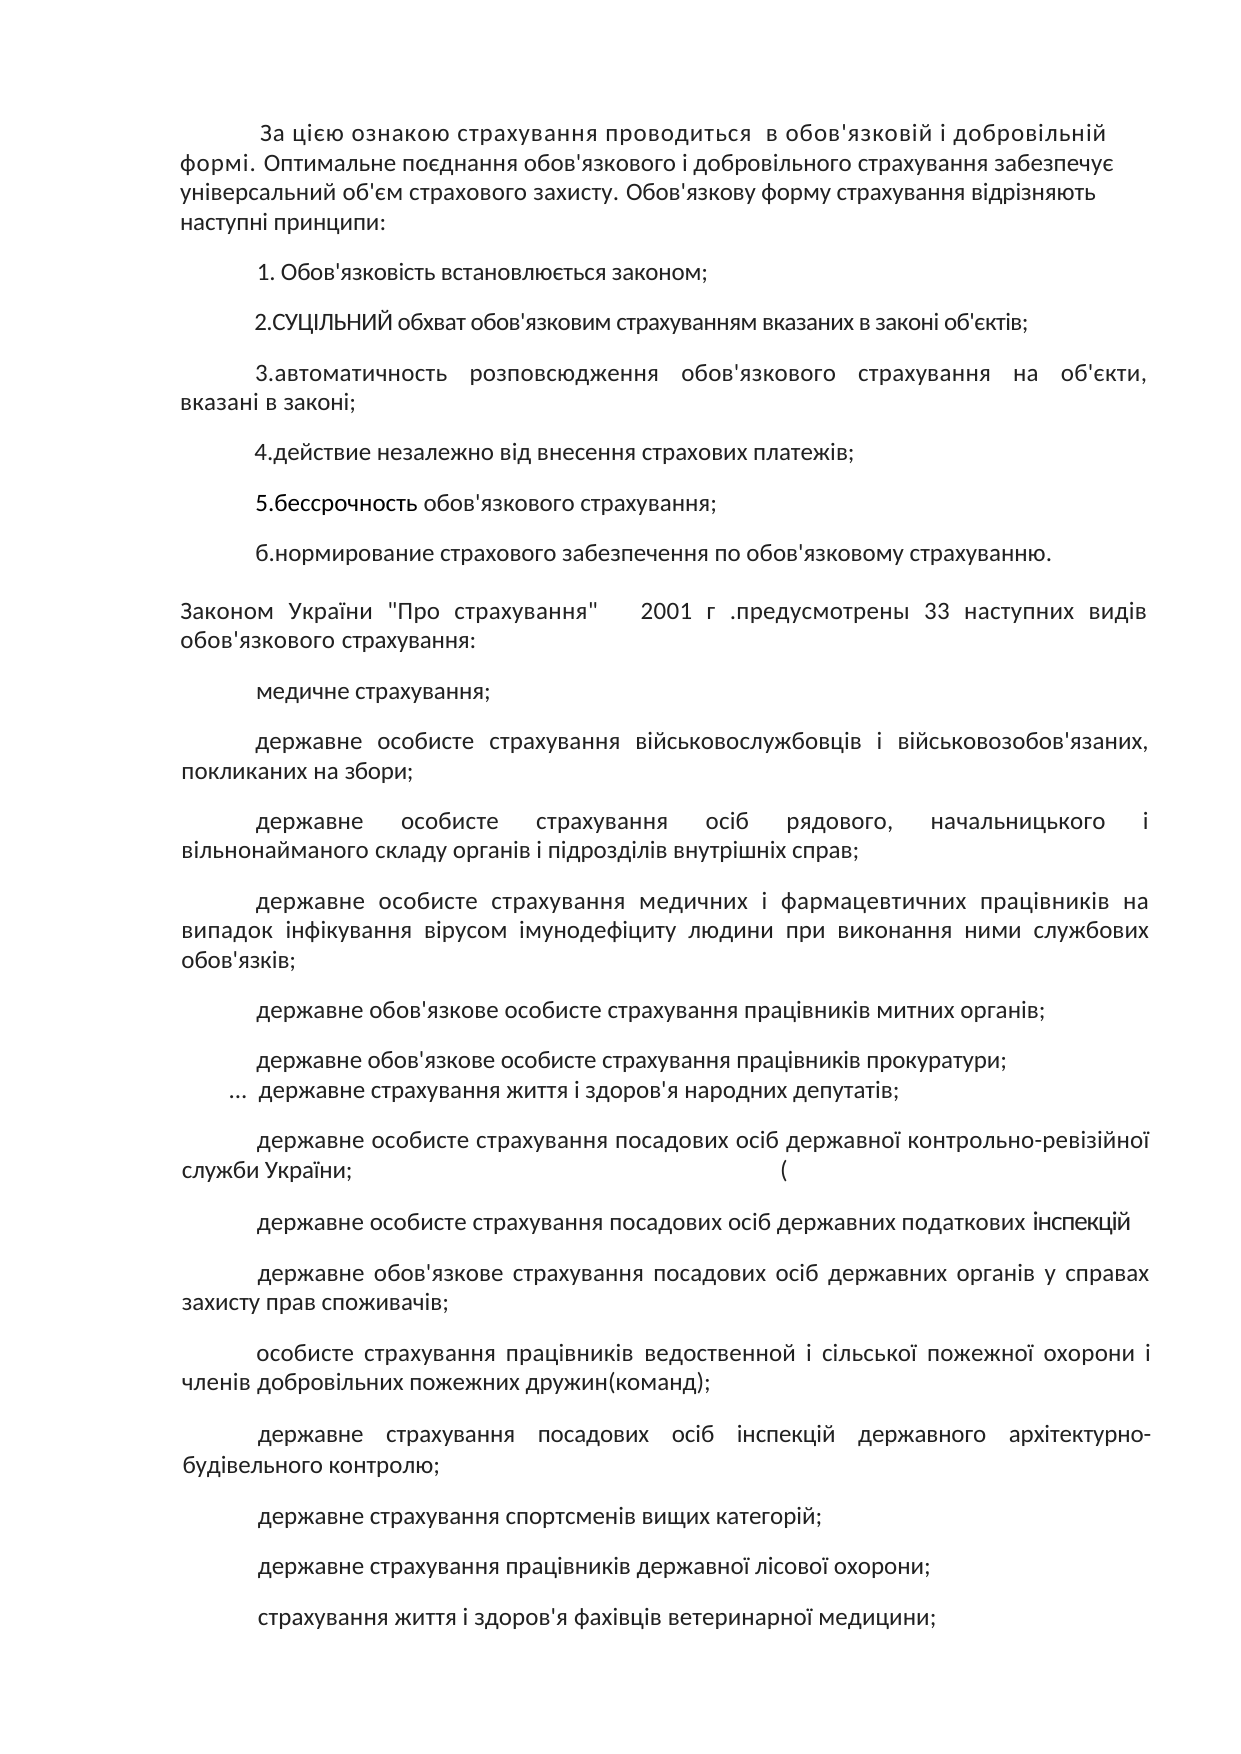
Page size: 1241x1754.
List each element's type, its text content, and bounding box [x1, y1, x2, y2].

text державне особисте страхування посадових осіб державних податкових інспекцій [182, 1205, 1152, 1237]
text особисте страхування працівників ведоственной і сільської пожежної охорони і членів добровільних пожежних дружин(команд); [182, 1337, 1152, 1396]
text державне обов'язкове страхування посадових осіб державних органів у справах захисту прав споживачів; [182, 1258, 1152, 1317]
text державне обов'язкове особисте страхування працівників прокуратури; ... державне страхування життя і здоров'я народних депутатів; [228, 1045, 1008, 1104]
text державне страхування спортсменів вищих категорій; [258, 1501, 1152, 1530]
text державне обов'язкове особисте страхування працівників митних органів; [256, 995, 1152, 1024]
text страхування життя і здоров'я фахівців ветеринарної медицини; [258, 1602, 1152, 1631]
text За цією ознакою страхування проводиться в обов'язковій і добровільній формі. Оптимальне поєднання обов'язкового і добровільного страхування забезпечує універсальний об'єм страхового захисту. Обов'язкову форму страхування відрізняють наступні принципи: [180, 118, 1152, 236]
text Законом України "Про страхування" 2001 г .предусмотрены 33 наступних видів обов'язкового страхування: [180, 596, 1149, 655]
text 5.бессрочность обов'язкового страхування; [255, 488, 1152, 517]
text 1. Обов'язковість встановлюється законом; [257, 257, 1152, 286]
text 3.автоматичность розповсюдження обов'язкового страхування на об'єкти, вказані в законі; [180, 357, 1149, 416]
text державне особисте страхування посадових осіб державної контрольно-ревізійної служби України; ( [182, 1125, 1151, 1184]
text державне страхування посадових осіб інспекцій державного архітектурно-будівельного контролю; [182, 1417, 1152, 1480]
text державне особисте страхування осіб рядового, начальницького і вільнонайманого складу органів і підрозділів внутрішніх справ; [181, 806, 1150, 865]
text державне особисте страхування медичних і фармацевтичних працівників на випадок інфікування вірусом імунодефіциту людини при виконання ними службових обов'язків; [181, 886, 1151, 974]
text державне особисте страхування військовослужбовців і військовозобов'язаних, покликаних на збори; [181, 726, 1150, 785]
text медичне страхування; [256, 676, 1152, 705]
text 2.СУЦІЛЬНИЙ обхват обов'язковим страхуванням вказаних в законі об'єктів; [254, 307, 1152, 337]
text державне страхування працівників державної лісової охорони; [258, 1551, 1152, 1581]
text 4.действие незалежно від внесення страхових платежів; [254, 437, 1152, 467]
text б.нормирование страхового забезпечення по обов'язковому страхуванню. [255, 538, 1152, 567]
